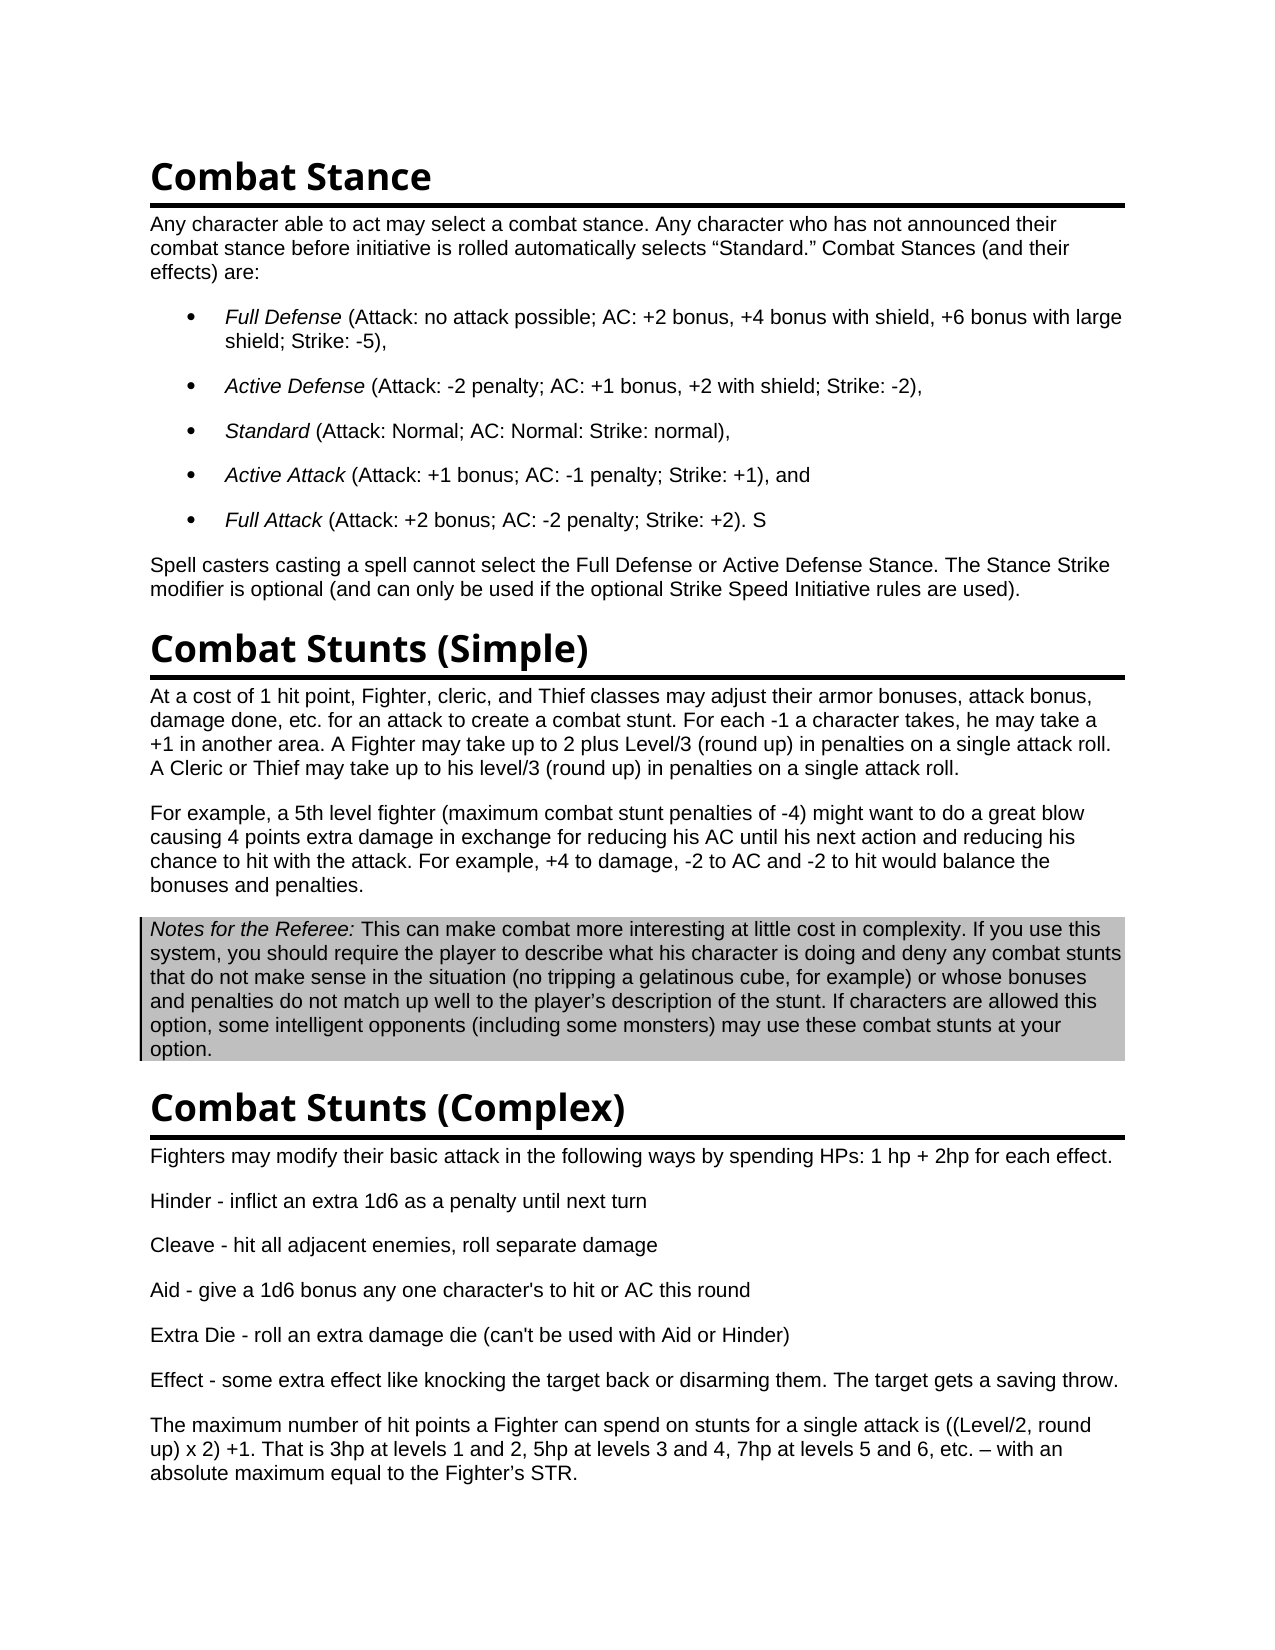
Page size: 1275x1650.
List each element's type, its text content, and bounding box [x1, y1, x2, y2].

list Active Attack (Attack: +1 bonus; AC: -1 penalty; Strike: +1), and [187, 463, 1125, 487]
text The maximum number of hit points a Fighter can spend on stunts for a single attack is ((Level/2, round up) x 2) +1. That is 3hp at levels 1 and 2, 5hp at levels 3 and 4, 7hp at levels 5 and 6, etc. – with an absolute maximum equal to the Fighter’s STR. [150, 1412, 1125, 1484]
text Hinder - inflict an extra 1d6 as a penalty until next turn [150, 1188, 1125, 1212]
text Aid - give a 1d6 bonus any one character's to hit or AC this round [150, 1278, 1125, 1302]
text Effect - some extra effect like knocking the target back or disarming them. The target gets a saving throw. [150, 1368, 1125, 1392]
text Cleave - hit all adjacent enemies, roll separate damage [150, 1233, 1125, 1257]
text For example, a 5th level fighter (maximum combat stunt penalties of -4) might want to do a great blow causing 4 points extra damage in exchange for reducing his AC until his next action and reducing his chance to hit with the attack. For example, +4 to damage, -2 to AC and -2 to hit would balance the bonuses and penalties. [150, 801, 1125, 896]
list Standard (Attack: Normal; AC: Normal: Strike: normal), [187, 418, 1125, 442]
text Extra Die - roll an extra damage die (can't be used with Aid or Hinder) [150, 1323, 1125, 1347]
list Full Defense (Attack: no attack possible; AC: +2 bonus, +4 bonus with shield, +6 bonus with large shield; Strike: -5), [187, 305, 1125, 353]
text Any character able to act may select a combat stance. Any character who has not announced their combat stance before initiative is rolled automatically selects “Standard.” Combat Stances (and their effects) are: [150, 212, 1125, 284]
subtitle Combat Stunts (Complex) [150, 1082, 1125, 1135]
subtitle Combat Stance [150, 150, 1125, 203]
text Spell casters casting a spell cannot select the Full Defense or Active Defense Stance. The Stance Strike modifier is optional (and can only be used if the optional Strike Speed Initiative rules are used). [150, 553, 1125, 601]
text Fighters may modify their basic attack in the following ways by spending HPs: 1 hp + 2hp for each effect. [150, 1144, 1125, 1168]
list Active Defense (Attack: -2 penalty; AC: +1 bonus, +2 with shield; Strike: -2), [187, 373, 1125, 398]
subtitle Combat Stunts (Simple) [150, 622, 1125, 675]
text At a cost of 1 hit point, Fighter, cleric, and Thief classes may adjust their armor bonuses, attack bonus, damage done, etc. for an attack to create a combat stunt. For each -1 a character takes, he may take a +1 in another area. A Fighter may take up to 2 plus Level/3 (round up) in penalties on a single attack roll. A Cleric or Thief may take up to his level/3 (round up) in penalties on a single attack roll. [150, 684, 1125, 780]
text Notes for the Referee: This can make combat more interesting at little cost in complexity. If you use this system, you should require the player to describe what his character is doing and deny any combat stunts that do not make sense in the situation (no tripping a gelatinous cube, for example) or whose bonuses and penalties do not match up well to the player’s description of the stunt. If characters are allowed this option, some intelligent opponents (including some monsters) may use these combat stunts at your option. [142, 917, 1125, 1061]
list Full Attack (Attack: +2 bonus; AC: -2 penalty; Strike: +2). S [187, 508, 1125, 532]
